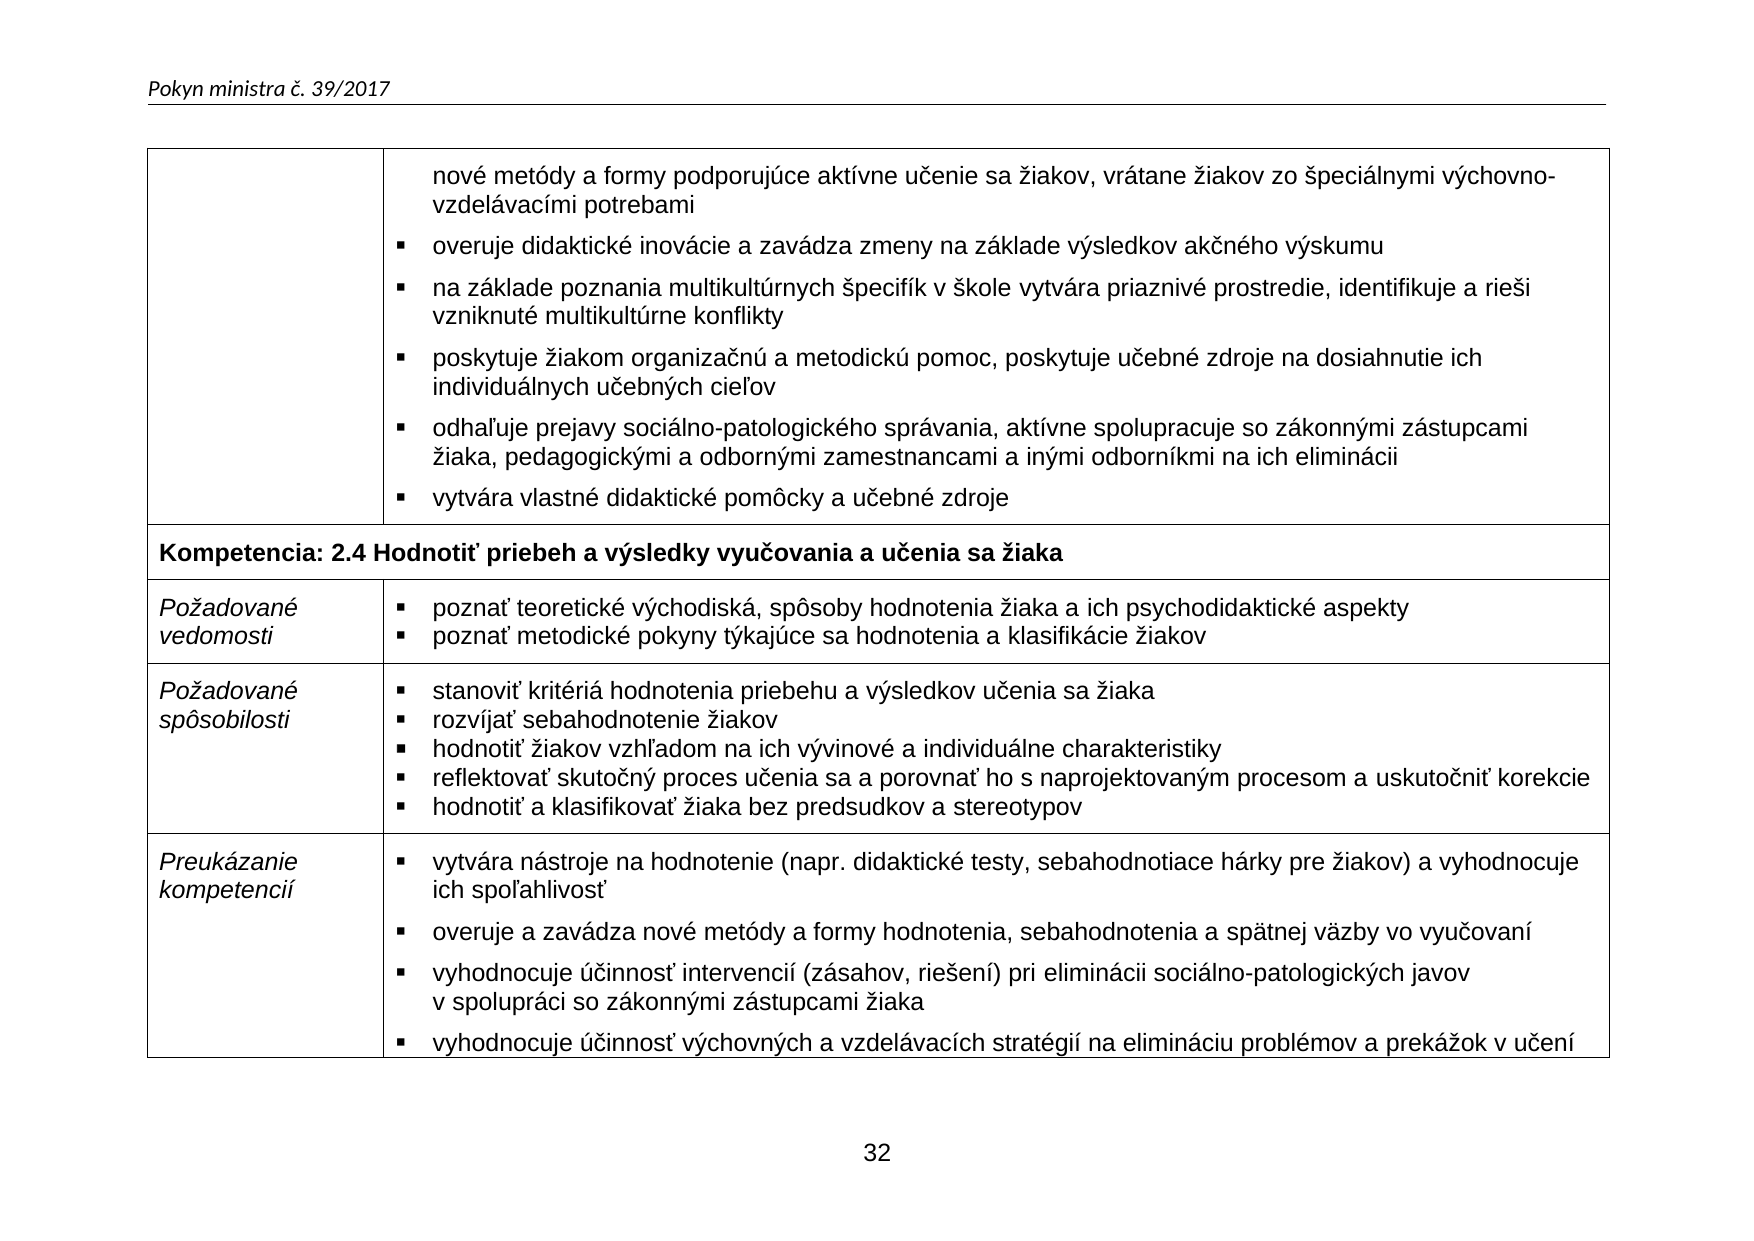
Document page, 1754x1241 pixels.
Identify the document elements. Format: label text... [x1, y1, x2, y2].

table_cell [148, 149, 383, 524]
table_cell Kompetencia: 2.4 Hodnotiť priebeh a výsledky vyučovania a učenia sa žiaka [148, 525, 1609, 579]
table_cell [384, 834, 1609, 1057]
table_cell Požadované spôsobilosti [148, 664, 383, 833]
table_cell Požadované vedomosti [148, 580, 383, 663]
table_cell poznať teoretické východiská, spôsoby hodnotenia žiaka a ich psychodidaktické aspekty poznať metodické pokyny týkajúce sa hodnotenia a klasifikácie žiakov [384, 580, 1609, 663]
table_cell stanoviť kritériá hodnotenia priebehu a výsledkov učenia sa žiaka rozvíjať sebahodnotenie žiakov hodnotiť žiakov vzhľadom na ich vývinové a individuálne charakteristiky reflektovať skutočný proces učenia sa a porovnať ho s naprojektovaným procesom a uskutočniť korekcie hodnotiť a klasifikovať žiaka bez predsudkov a stereotypov [384, 664, 1609, 833]
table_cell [148, 834, 383, 1057]
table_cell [384, 149, 1609, 524]
